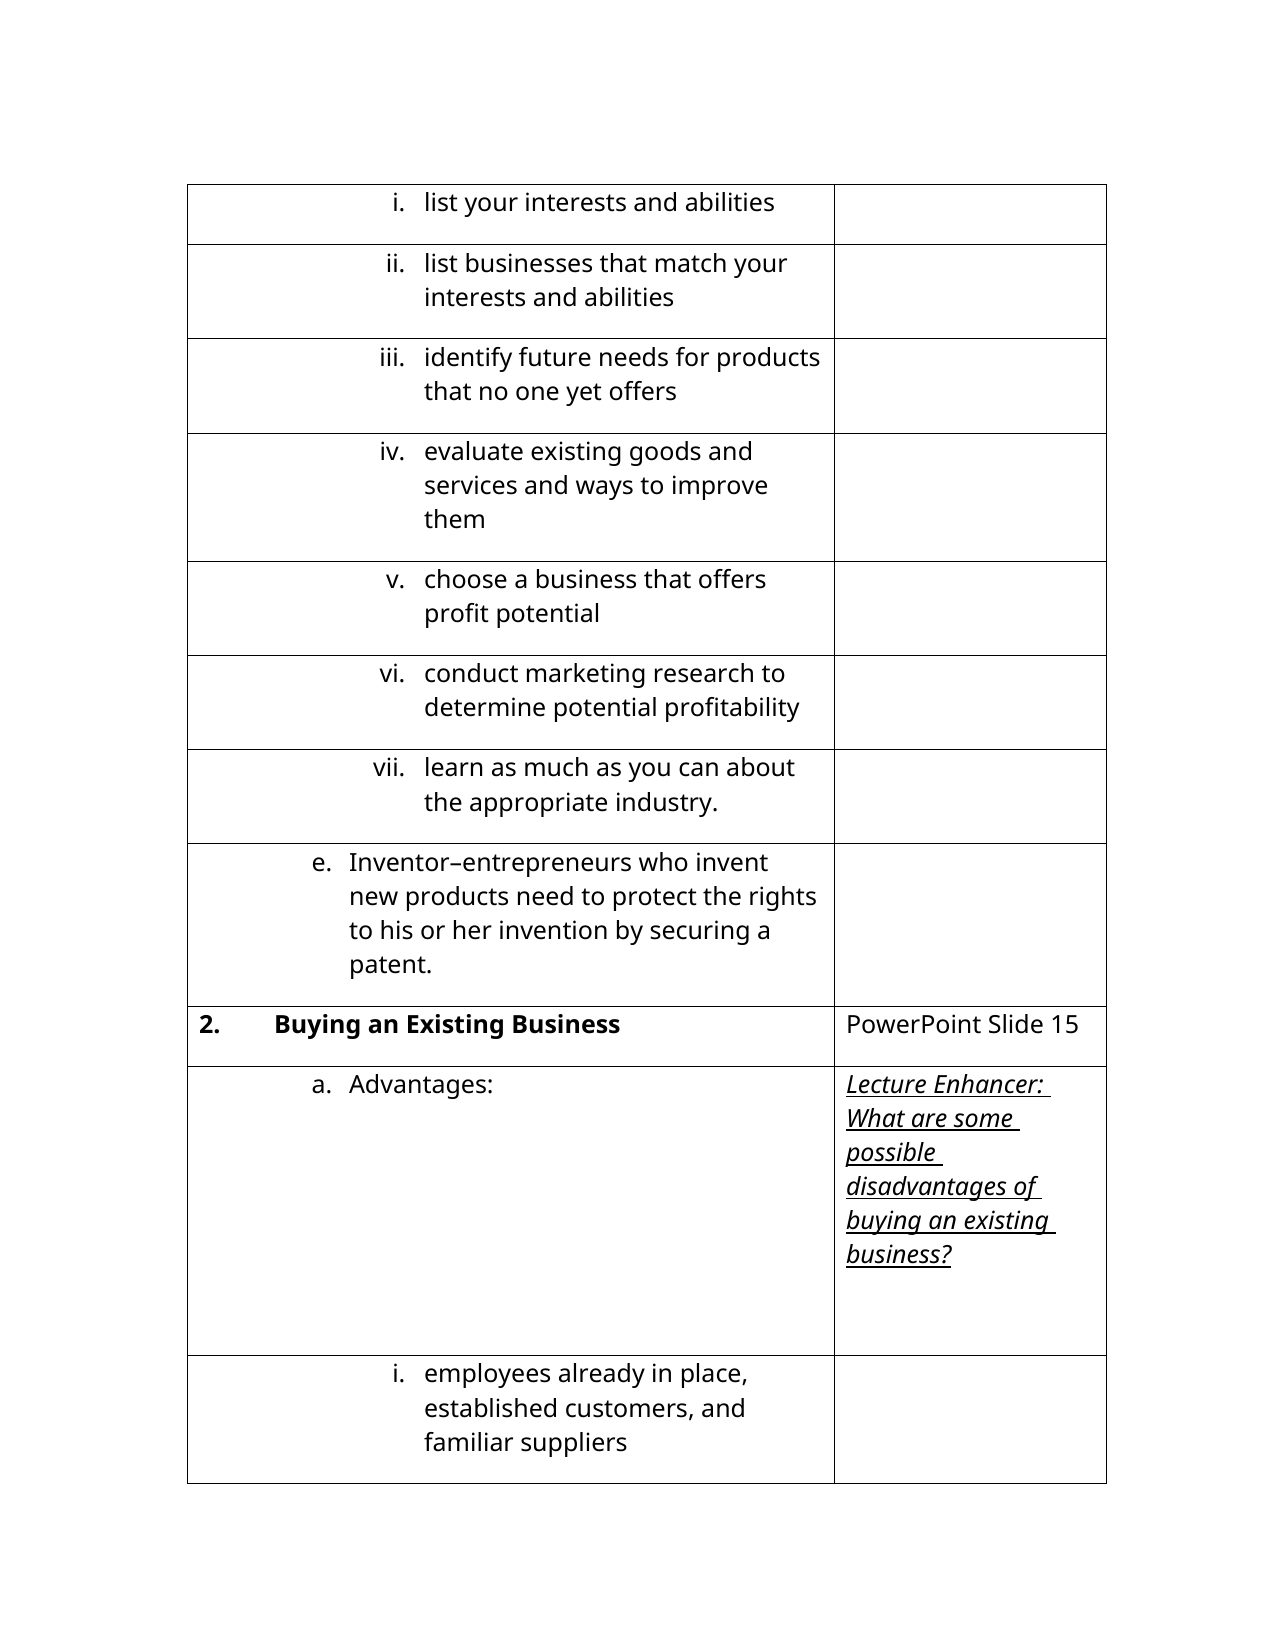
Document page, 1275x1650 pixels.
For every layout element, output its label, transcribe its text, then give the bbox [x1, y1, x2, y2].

table_cell [835, 844, 1106, 1006]
table_cell [835, 1356, 1106, 1483]
table_cell Buying an Existing Business [188, 1007, 834, 1066]
table_cell Advantages: [188, 1067, 834, 1355]
table_header list your interests and abilities [188, 185, 834, 244]
table_cell Inventor–entrepreneurs who invent new products need to protect the rights to his or her invention by securing a patent. [188, 844, 834, 1006]
table_cell Lecture Enhancer: What are some possible disadvantages of buying an existing business? [835, 1067, 1106, 1355]
table_cell identify future needs for products that no one yet offers [188, 339, 834, 432]
table_cell [835, 750, 1106, 843]
table_cell PowerPoint Slide 15 [835, 1007, 1106, 1066]
table_cell conduct marketing research to determine potential profitability [188, 656, 834, 749]
table_cell list businesses that match your interests and abilities [188, 245, 834, 338]
table_cell evaluate existing goods and services and ways to improve them [188, 434, 834, 561]
table_cell learn as much as you can about the appropriate industry. [188, 750, 834, 843]
table_cell [835, 434, 1106, 561]
table_cell [835, 339, 1106, 432]
table_cell [835, 562, 1106, 655]
table_cell employees already in place, established customers, and familiar suppliers [188, 1356, 834, 1483]
table_cell [835, 656, 1106, 749]
table_cell [835, 245, 1106, 338]
table_header [835, 185, 1106, 244]
table_cell choose a business that offers profit potential [188, 562, 834, 655]
